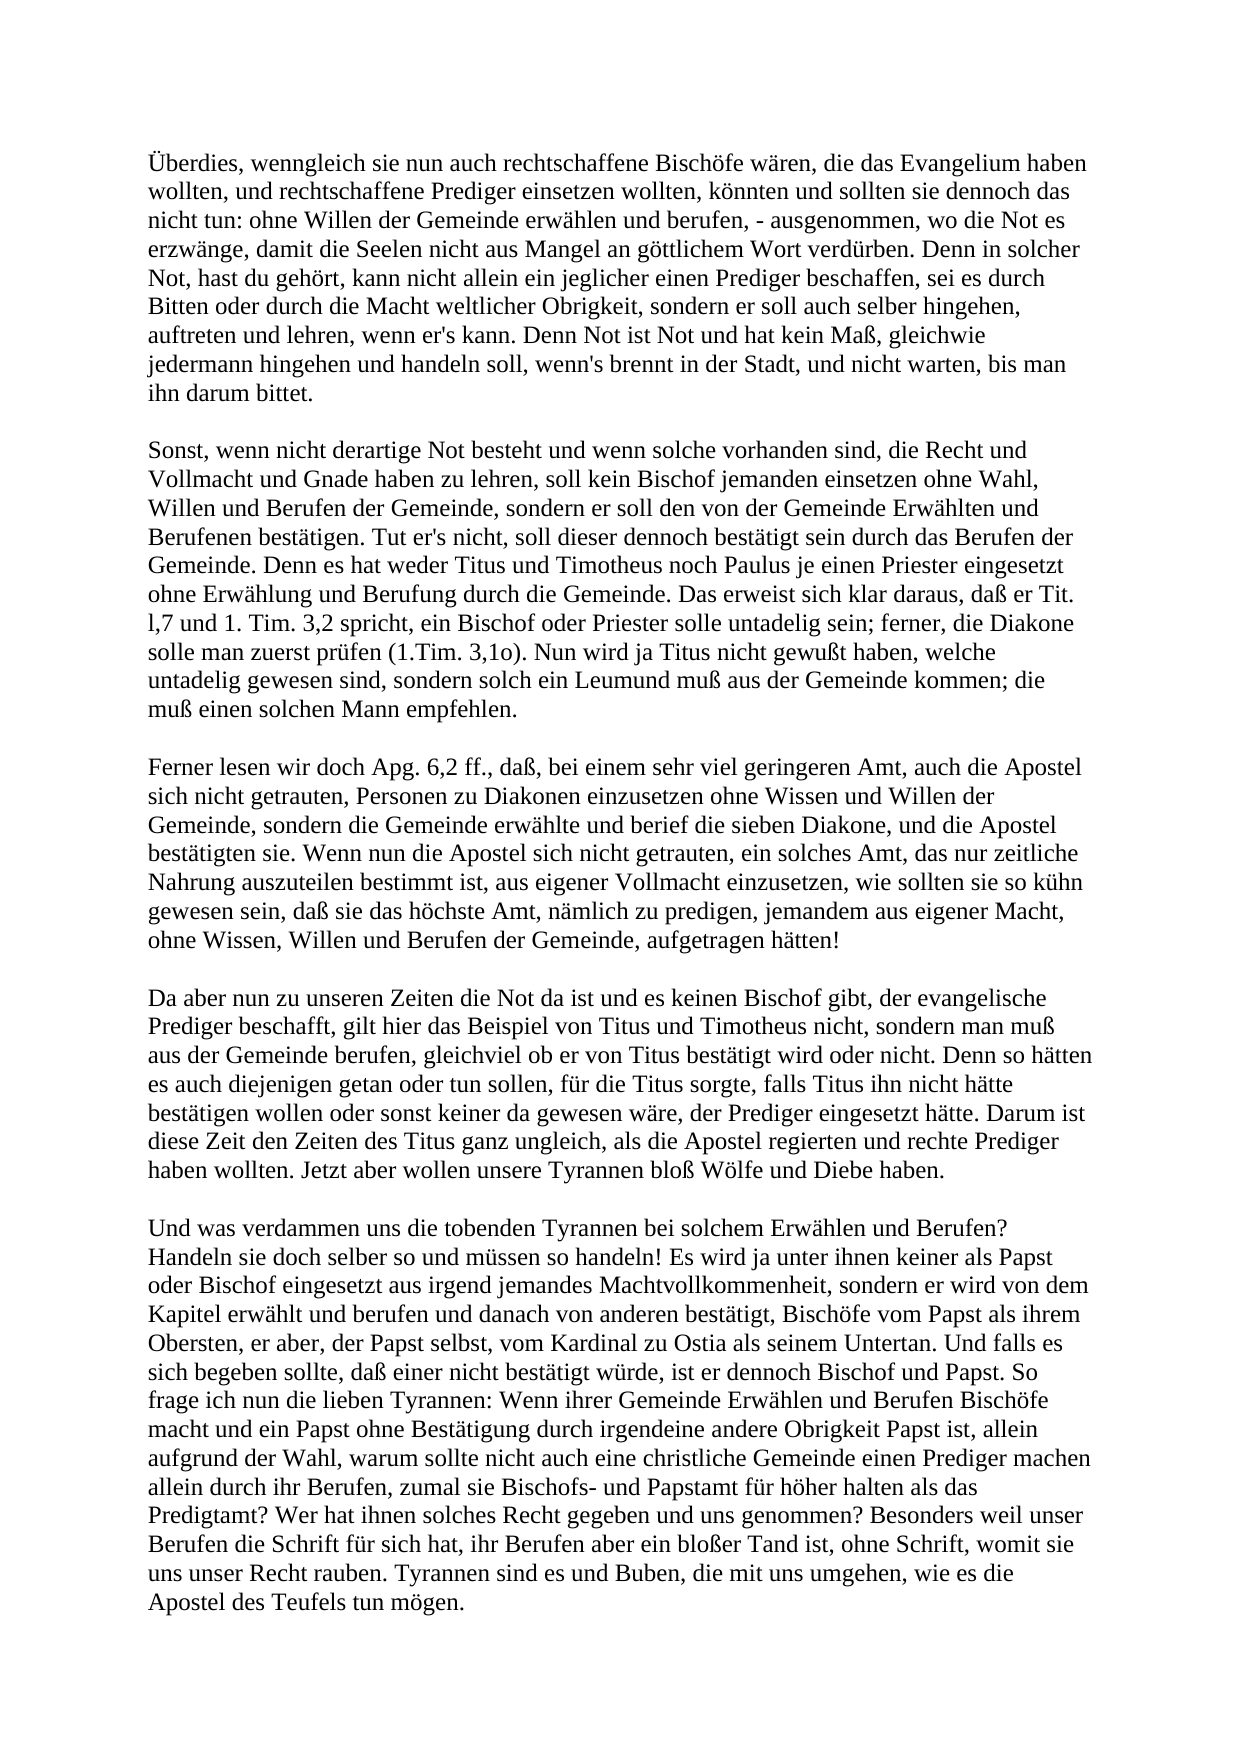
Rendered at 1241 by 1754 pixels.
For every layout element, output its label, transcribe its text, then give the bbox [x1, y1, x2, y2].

text Sonst, wenn nicht derartige Not besteht und wenn solche vorhanden sind, die Recht und Vollmacht und Gnade haben zu lehren, soll kein Bischof jemanden einsetzen ohne Wahl, Willen und Berufen der Gemeinde, sondern er soll den von der Gemeinde Erwählten und Berufenen bestätigen. Tut er's nicht, soll dieser dennoch bestätigt sein durch das Berufen der Gemeinde. Denn es hat weder Titus und Timotheus noch Paulus je einen Priester eingesetzt ohne Erwählung und Berufung durch die Gemeinde. Das erweist sich klar daraus, daß er Tit. l,7 und 1. Tim. 3,2 spricht, ein Bischof oder Priester solle untadelig sein; ferner, die Diakone solle man zuerst prüfen (1.Tim. 3,1o). Nun wird ja Titus nicht gewußt haben, welche untadelig gewesen sind, sondern solch ein Leumund muß aus der Gemeinde kommen; die muß einen solchen Mann empfehlen. [148, 436, 1093, 723]
text Ferner lesen wir doch Apg. 6,2 ff., daß, bei einem sehr viel geringeren Amt, auch die Apostel sich nicht getrauten, Personen zu Diakonen einzusetzen ohne Wissen und Willen der Gemeinde, sondern die Gemeinde erwählte und berief die sieben Diakone, und die Apostel bestätigten sie. Wenn nun die Apostel sich nicht getrauten, ein solches Amt, das nur zeitliche Nahrung auszuteilen bestimmt ist, aus eigener Vollmacht einzusetzen, wie sollten sie so kühn gewesen sein, daß sie das höchste Amt, nämlich zu predigen, jemandem aus eigener Macht, ohne Wissen, Willen und Berufen der Gemeinde, aufgetragen hätten! [148, 752, 1093, 953]
text Da aber nun zu unseren Zeiten die Not da ist und es keinen Bischof gibt, der evangelische Prediger beschafft, gilt hier das Beispiel von Titus und Timotheus nicht, sondern man muß aus der Gemeinde berufen, gleichviel ob er von Titus bestätigt wird oder nicht. Denn so hätten es auch diejenigen getan oder tun sollen, für die Titus sorgte, falls Titus ihn nicht hätte bestätigen wollen oder sonst keiner da gewesen wäre, der Prediger eingesetzt hätte. Darum ist diese Zeit den Zeiten des Titus ganz ungleich, als die Apostel regierten und rechte Prediger haben wollten. Jetzt aber wollen unsere Tyrannen bloß Wölfe und Diebe haben. [148, 983, 1093, 1184]
text Und was verdammen uns die tobenden Tyrannen bei solchem Erwählen und Berufen? Handeln sie doch selber so und müssen so handeln! Es wird ja unter ihnen keiner als Papst oder Bischof eingesetzt aus irgend jemandes Machtvollkommenheit, sondern er wird von dem Kapitel erwählt und berufen und danach von anderen bestätigt, Bischöfe vom Papst als ihrem Obersten, er aber, der Papst selbst, vom Kardinal zu Ostia als seinem Untertan. Und falls es sich begeben sollte, daß einer nicht bestätigt würde, ist er dennoch Bischof und Papst. So frage ich nun die lieben Tyrannen: Wenn ihrer Gemeinde Erwählen und Berufen Bischöfe macht und ein Papst ohne Bestätigung durch irgendeine andere Obrigkeit Papst ist, allein aufgrund der Wahl, warum sollte nicht auch eine christliche Gemeinde einen Prediger machen allein durch ihr Berufen, zumal sie Bischofs- und Papstamt für höher halten als das Predigtamt? Wer hat ihnen solches Recht gegeben und uns genommen? Besonders weil unser Berufen die Schrift für sich hat, ihr Berufen aber ein bloßer Tand ist, ohne Schrift, womit sie uns unser Recht rauben. Tyrannen sind es und Buben, die mit uns umgehen, wie es die Apostel des Teufels tun mögen. [148, 1213, 1093, 1616]
text Überdies, wenngleich sie nun auch rechtschaffene Bischöfe wären, die das Evangelium haben wollten, und rechtschaffene Prediger einsetzen wollten, könnten und sollten sie dennoch das nicht tun: ohne Willen der Gemeinde erwählen und berufen, - ausgenommen, wo die Not es erzwänge, damit die Seelen nicht aus Mangel an göttlichem Wort verdürben. Denn in solcher Not, hast du gehört, kann nicht allein ein jeglicher einen Prediger beschaffen, sei es durch Bitten oder durch die Macht weltlicher Obrigkeit, sondern er soll auch selber hingehen, auftreten und lehren, wenn er's kann. Denn Not ist Not und hat kein Maß, gleichwie jedermann hingehen und handeln soll, wenn's brennt in der Stadt, und nicht warten, bis man ihn darum bittet. [148, 148, 1093, 406]
